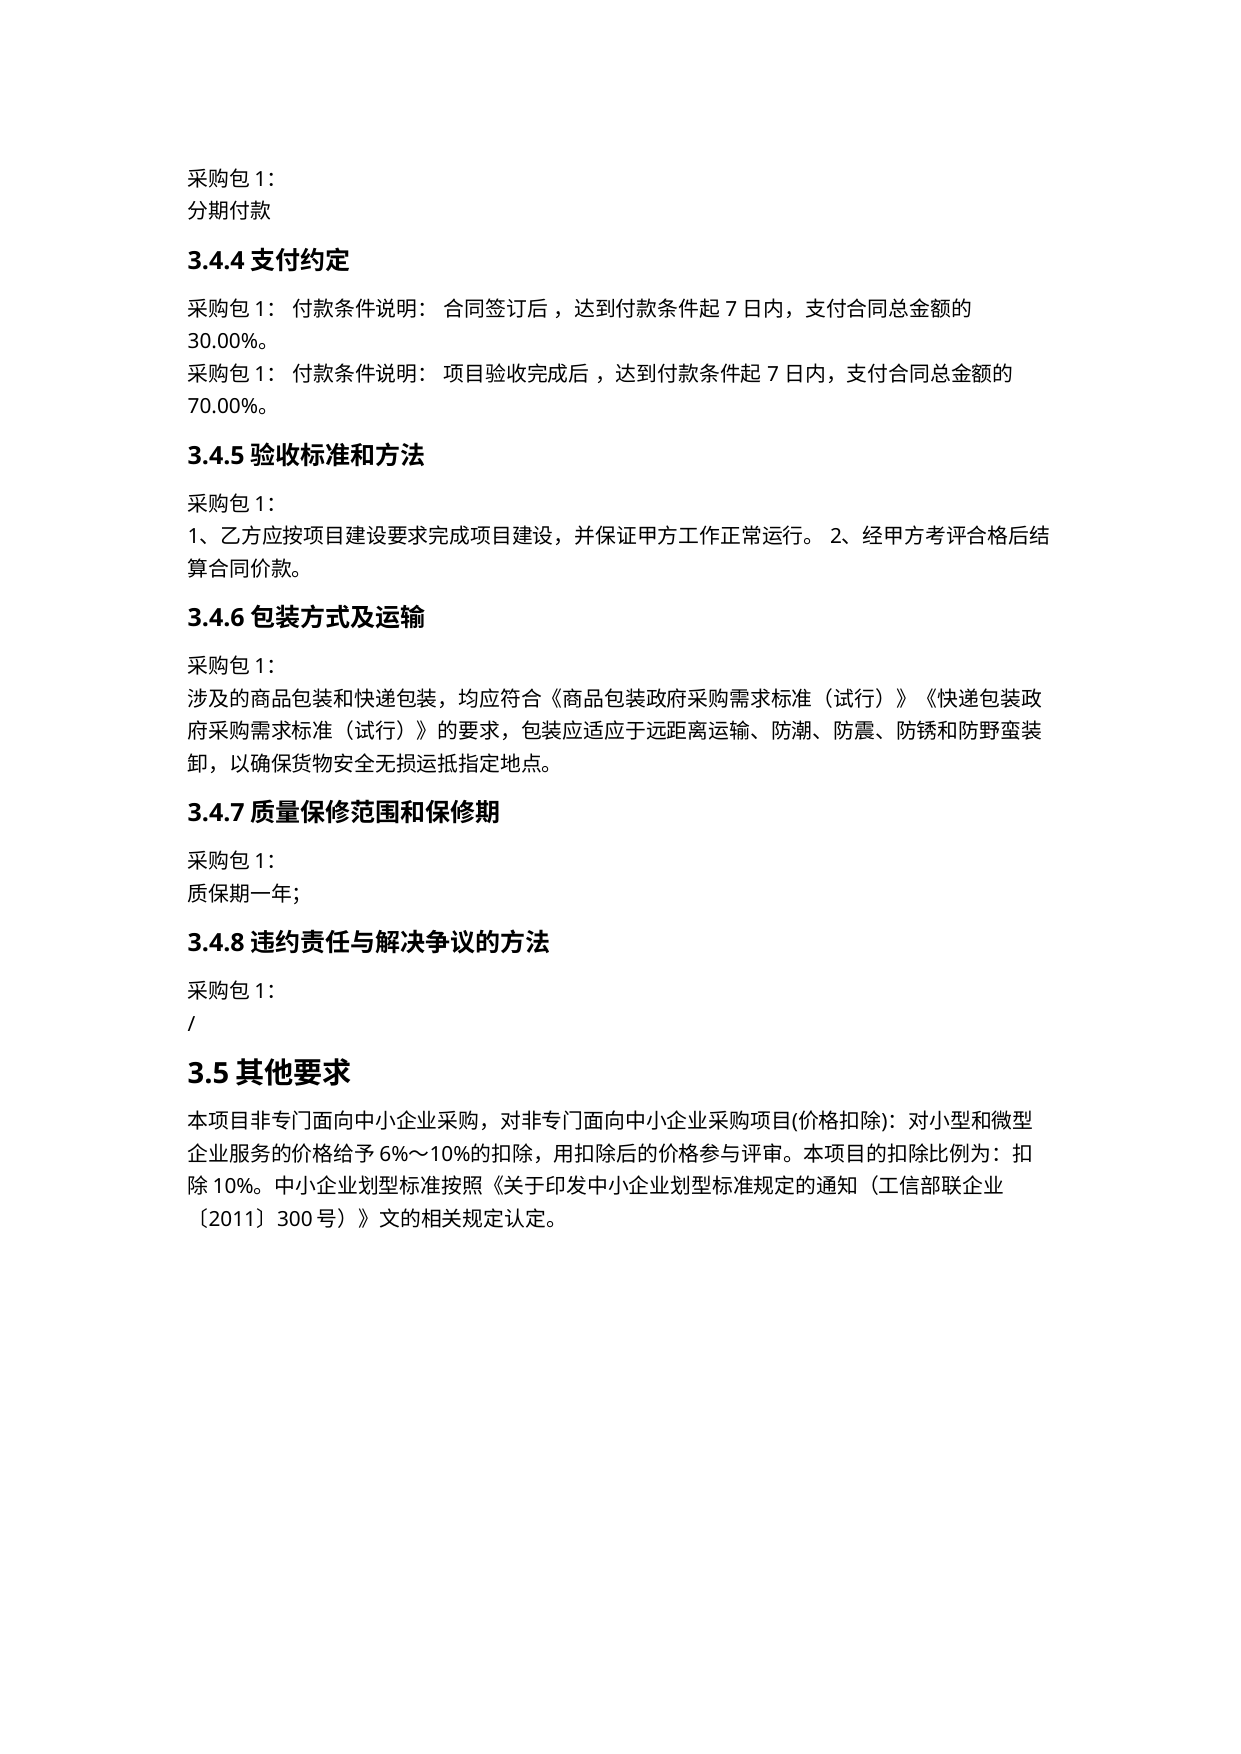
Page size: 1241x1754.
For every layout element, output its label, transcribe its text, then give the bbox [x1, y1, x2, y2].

text 分期付款 [187, 194, 1053, 227]
text 3.4.8违约责任与解决争议的方法 [187, 909, 1053, 974]
text 本项目非专门面向中小企业采购，对非专门面向中小企业采购项目(价格扣除)：对小型和微型企业服务的价格给予6%～10%的扣除，用扣除后的价格参与评审。本项目的扣除比例为：扣除10%。中小企业划型标准按照《关于印发中小企业划型标准规定的通知（工信部联企业〔2011〕300号）》文的相关规定认定。 [187, 1104, 1053, 1234]
text 采购包1： [187, 162, 1053, 194]
text 采购包1： 付款条件说明： 合同签订后 ，达到付款条件起 7 日内，支付合同总金额的 30.00%。 [187, 292, 1053, 357]
text 3.4.5验收标准和方法 [187, 422, 1053, 487]
text / [187, 1007, 1053, 1039]
text 涉及的商品包装和快递包装，均应符合《商品包装政府采购需求标准（试行）》《快递包装政府采购需求标准（试行）》的要求，包装应适应于远距离运输、防潮、防震、防锈和防野蛮装卸，以确保货物安全无损运抵指定地点。 [187, 682, 1053, 779]
text 3.4.6包装方式及运输 [187, 584, 1053, 649]
text 3.4.4支付约定 [187, 227, 1053, 292]
text 3.4.7质量保修范围和保修期 [187, 779, 1053, 844]
text 采购包1： [187, 487, 1053, 519]
text 采购包1： [187, 974, 1053, 1007]
text 采购包1： 付款条件说明： 项目验收完成后 ，达到付款条件起 7 日内，支付合同总金额的 70.00%。 [187, 357, 1053, 422]
text 1、乙方应按项目建设要求完成项目建设，并保证甲方工作正常运行。 2、经甲方考评合格后结算合同价款。 [187, 519, 1053, 584]
text 采购包1： [187, 649, 1053, 682]
text 3.5其他要求 [187, 1039, 1053, 1104]
text 质保期一年； [187, 877, 1053, 909]
text 采购包1： [187, 844, 1053, 877]
